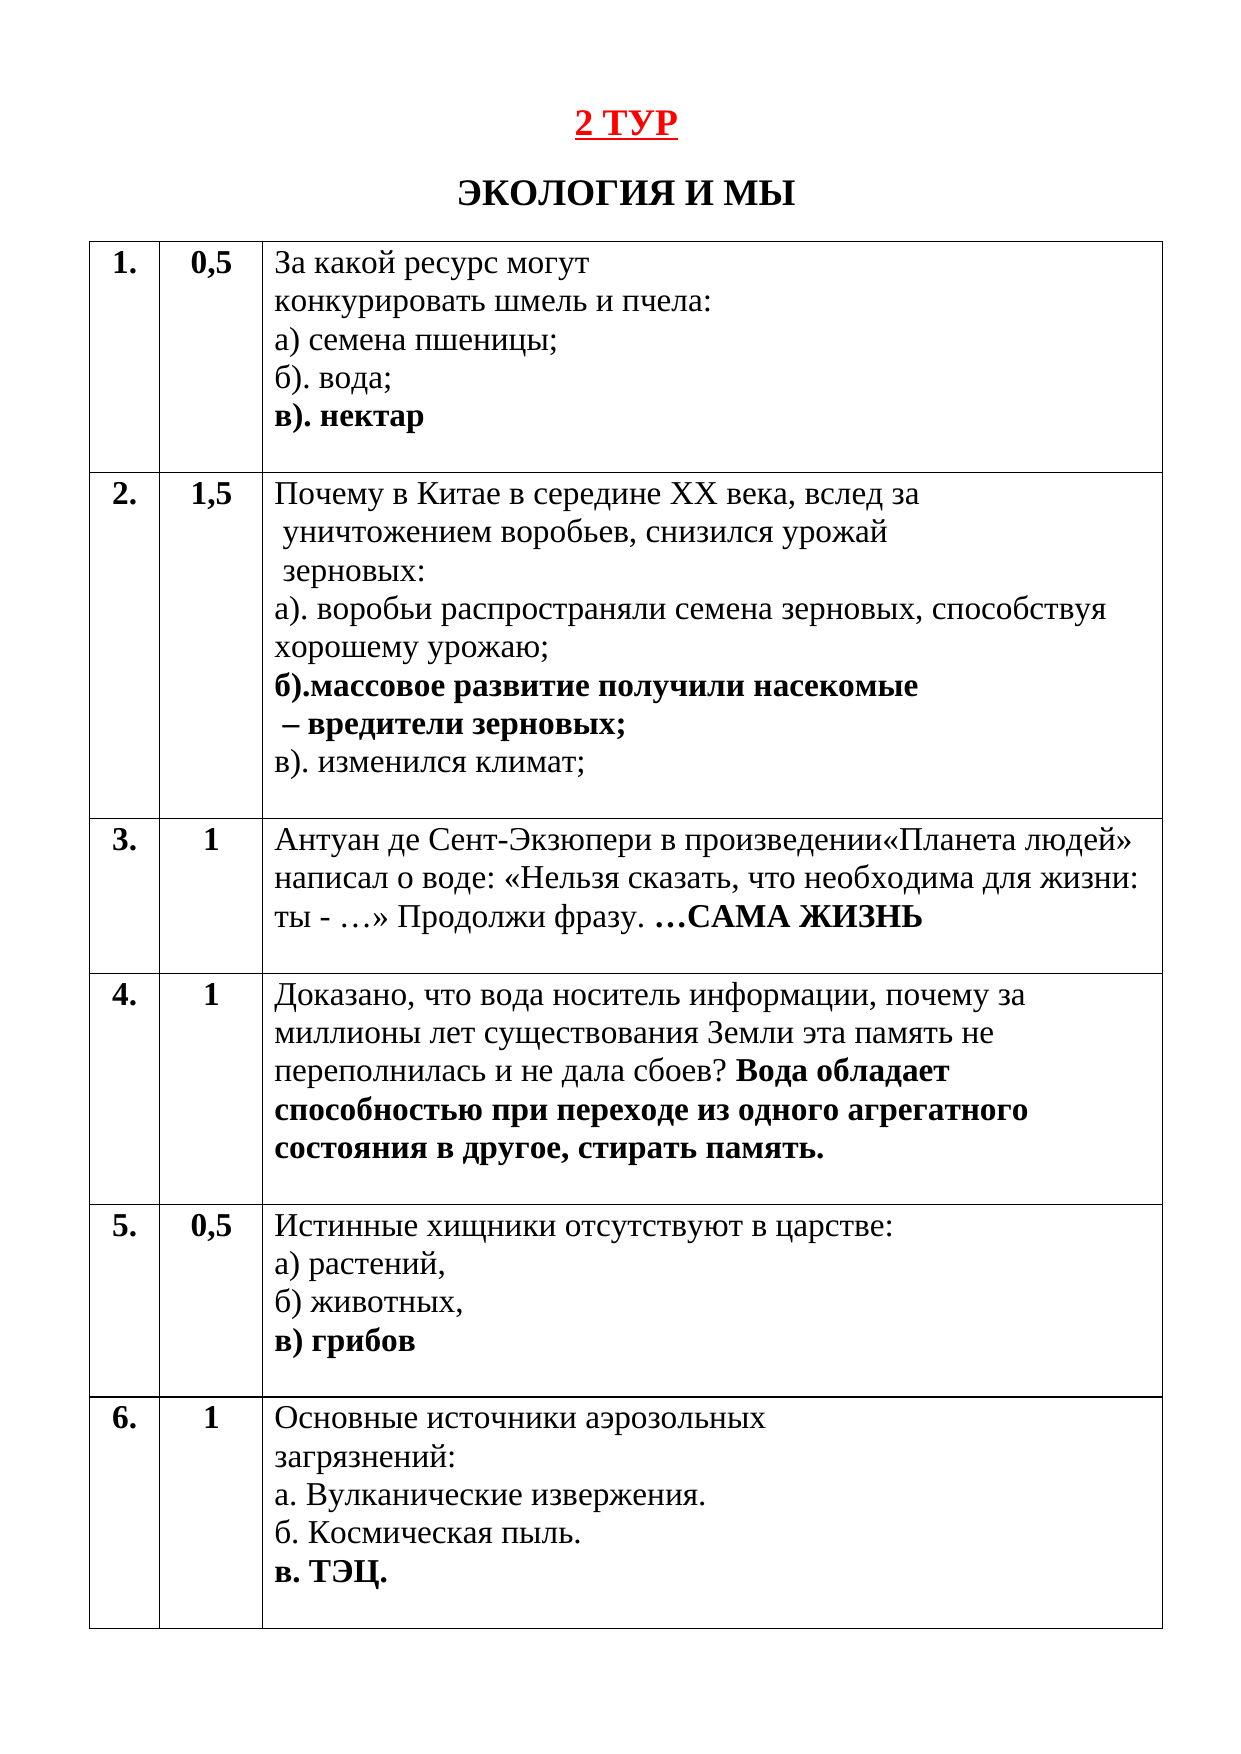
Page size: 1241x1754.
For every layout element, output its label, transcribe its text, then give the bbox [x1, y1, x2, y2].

table_cell 3. [90, 819, 159, 973]
table_cell 4. [90, 974, 159, 1204]
text ЭКОЛОГИЯ И МЫ [100, 171, 1152, 214]
table_cell Доказано, что вода носитель информации, почему за миллионы лет существования Земли эта память не переполнилась и не дала сбоев? Вода обладает способностью при переходе из одного агрегатного состояния в другое, стирать память. [263, 974, 1162, 1204]
table_cell 6. [90, 1398, 159, 1627]
table_cell 1 [160, 974, 262, 1204]
table_cell 2. [90, 473, 159, 818]
table_cell Антуан де Сент-Экзюпери в произведении«Планета людей» написал о воде: «Нельзя сказать, что необходима для жизни: ты - …» Продолжи фразу. …САМА ЖИЗНЬ [263, 819, 1162, 973]
table_cell Почему в Китае в середине XX века, вслед за уничтожением воробьев, снизился урожай зерновых: а). воробьи распространяли семена зерновых, способствуя хорошему урожаю; б).массовое развитие получили насекомые – вредители зерновых; в). изменился климат; [263, 473, 1162, 818]
table_cell 5. [90, 1205, 159, 1396]
table_cell Основные источники аэрозольных загрязнений: а. Вулканические извержения. б. Космическая пыль. в. ТЭЦ. [263, 1398, 1162, 1627]
table_cell Истинные хищники отсутствуют в царстве: а) растений, б) животных, в) грибов [263, 1205, 1162, 1396]
table_cell 0,5 [160, 1205, 262, 1396]
text 2 ТУР [100, 100, 1152, 143]
table_cell 1 [160, 819, 262, 973]
table_cell 1 [160, 1398, 262, 1627]
table_cell 1,5 [160, 473, 262, 818]
table_header 0,5 [160, 242, 262, 472]
table_header За какой ресурс могут конкурировать шмель и пчела: а) семена пшеницы; б). вода; в). нектар [263, 242, 1162, 472]
table_header 1. [90, 242, 159, 472]
